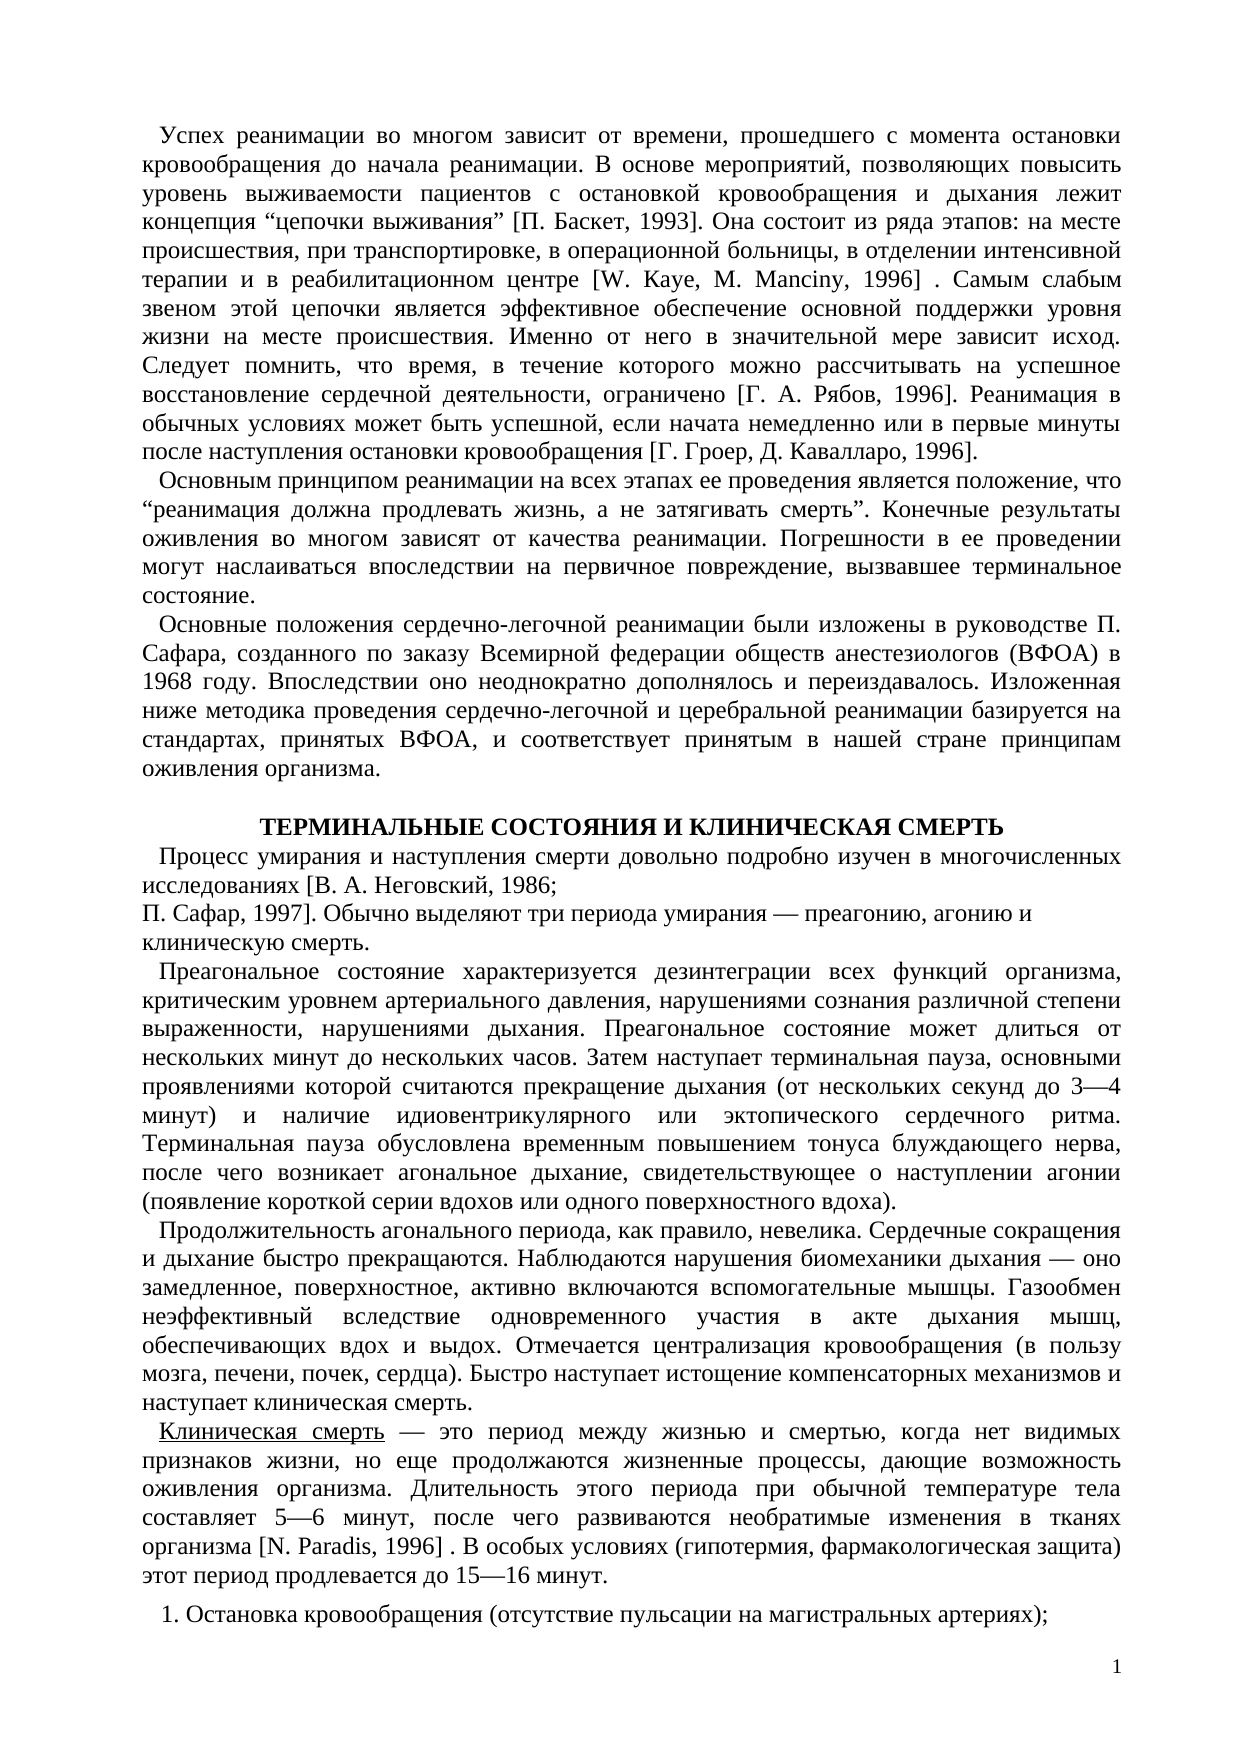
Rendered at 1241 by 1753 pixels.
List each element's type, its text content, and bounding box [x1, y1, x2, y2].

text Продолжительность агонального периода, как правило, невелика. Сердечные сокращения и дыхание быстро прекращаются. Наблюдаются нарушения биомеханики дыхания — оно замедленное, поверхностное, активно включаются вспомогательные мышцы. Газообмен неэффективный вследствие одновременного участия в акте дыхания мышц, обеспечивающих вдох и выдох. Отмечается централизация кровообращения (в пользу мозга, печени, почек, сердца). Быстро наступает истощение компенсаторных механизмов и наступает клиническая смерть. [142, 1215, 1122, 1416]
text П. Сафар, 1997]. Обычно выделяют три периода умирания — преагонию, агонию и клиническую смерть. [142, 898, 1122, 956]
text Основные положения сердечно-легочной реанимации были изложены в руководстве П. Сафара, созданного по заказу Всемирной федерации обществ анестезиологов (ВФОА) в 1968 году. Впоследствии оно неоднократно дополнялось и переиздавалось. Изложенная ниже методика проведения сердечно-легочной и церебральной реанимации базируется на стандартах, принятых ВФОА, и соответствует принятым в нашей стране принципам оживления организма. [142, 609, 1122, 781]
text Клиническая смерть — это период между жизнью и смертью, когда нет видимых признаков жизни, но еще продолжаются жизненные процессы, дающие возможность оживления организма. Длительность этого периода при обычной температуре тела составляет 5—6 минут, после чего развиваются необратимые изменения в тканях организма [N. Paradis, 1996] . В особых условиях (гипотермия, фармакологическая защита) этот период продлевается до 15—16 минут. [142, 1416, 1122, 1588]
text Основным принципом реанимации на всех этапах ее проведения является положение, что “реанимация должна продлевать жизнь, а не затягивать смерть”. Конечные результаты оживления во многом зависят от качества реанимации. Погрешности в ее проведении могут наслаиваться впоследствии на первичное повреждение, вызвавшее терминальное состояние. [142, 465, 1122, 609]
text Процесс умирания и наступления смерти довольно подробно изучен в многочисленных исследованиях [В. А. Неговский, 1986; [142, 841, 1122, 898]
subtitle ТЕРМИНАЛЬНЫЕ СОСТОЯНИЯ И КЛИНИЧЕСКАЯ СМЕРТЬ [142, 812, 1122, 841]
text Преагональное состояние характеризуется дезинтеграции всех функций организма, критическим уровнем артериального давления, нарушениями сознания различной степени выраженности, нарушениями дыхания. Преагональное состояние может длиться от нескольких минут до нескольких часов. Затем наступает терминальная пауза, основными проявлениями которой считаются прекращение дыхания (от нескольких секунд до 3—4 минут) и наличие идиовентрикулярного или эктопического сердечного ритма. Терминальная пауза обусловлена временным повышением тонуса блуждающего нерва, после чего возникает агональное дыхание, свидетельствующее о наступлении агонии (появление короткой серии вдохов или одного поверхностного вдоха). [142, 956, 1122, 1215]
text 1. Остановка кровообращения (отсутствие пульсации на магистральных артериях); [142, 1599, 1122, 1628]
text Успех реанимации во многом зависит от времени, прошедшего с момента остановки кровообращения до начала реанимации. В основе мероприятий, позволяющих повысить уровень выживаемости пациентов с остановкой кровообращения и дыхания лежит концепция “цепочки выживания” [П. Баскет, 1993]. Она состоит из ряда этапов: на месте происшествия, при транспортировке, в операционной больницы, в отделении интенсивной терапии и в реабилитационном центре [W. Кауе, М. Manciny, 1996] . Самым слабым звеном этой цепочки является эффективное обеспечение основной поддержки уровня жизни на месте происшествия. Именно от него в значительной мере зависит исход. Следует помнить, что время, в течение которого можно рассчитывать на успешное восстановление сердечной деятельности, ограничено [Г. А. Рябов, 1996]. Реанимация в обычных условиях может быть успешной, если начата немедленно или в первые минуты после наступления остановки кровообращения [Г. Гроер, Д. Кавалларо, 1996]. [142, 120, 1122, 465]
